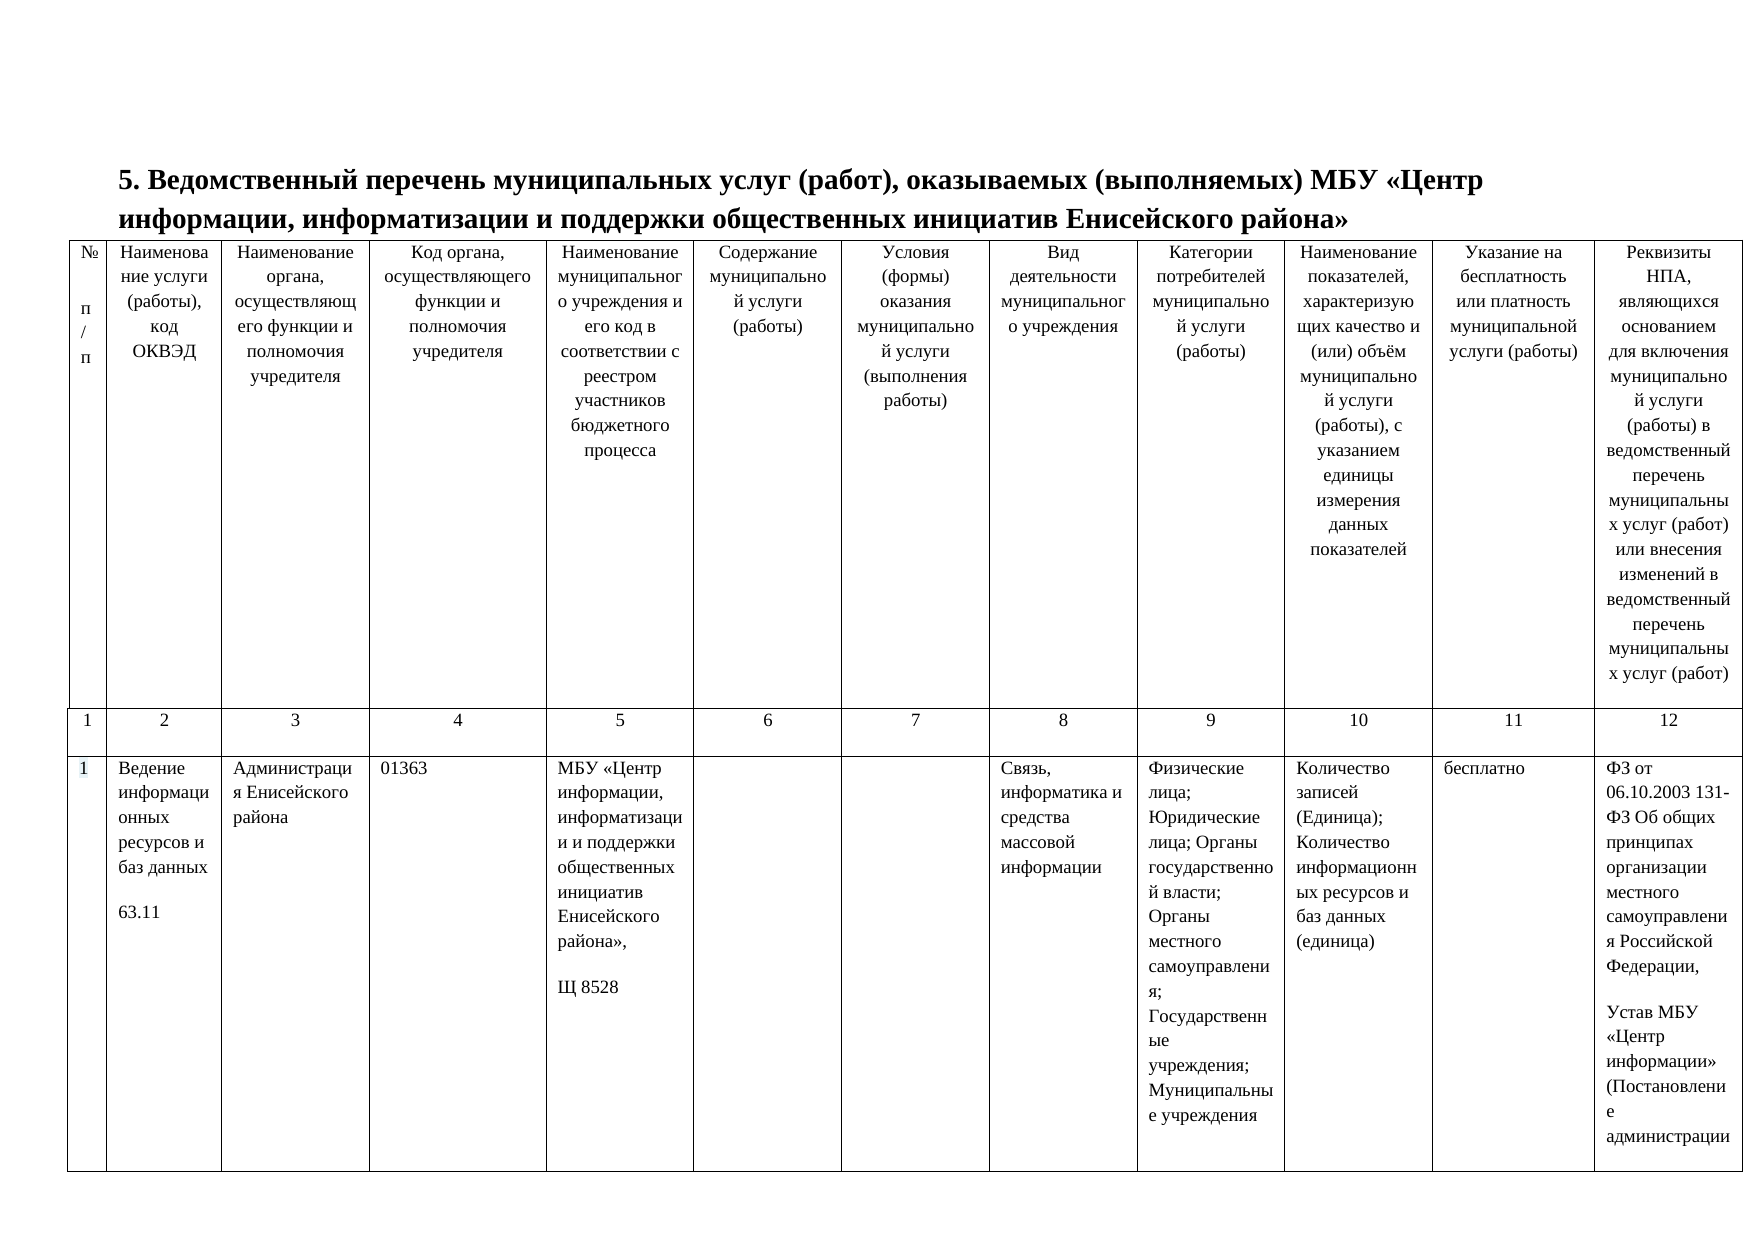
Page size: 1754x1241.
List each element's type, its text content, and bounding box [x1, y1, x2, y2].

table_header Категории потребителей муниципальной услуги (работы) [1138, 241, 1284, 708]
table_header Наименование муниципального учреждения и его код в соответствии с реестром участников бюджетного процесса [547, 241, 693, 708]
table_header Наименование услуги (работы), код ОКВЭД [107, 241, 221, 708]
table_cell 9 [1138, 709, 1284, 756]
table_header Вид деятельности муниципального учреждения [990, 241, 1137, 708]
table_cell [842, 757, 989, 1171]
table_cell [990, 757, 1137, 1171]
table_header Наименование показателей, характеризующих качество и (или) объём муниципальной услуги (работы), с указанием единицы измерения данных показателей [1285, 241, 1432, 708]
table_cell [1138, 757, 1284, 1171]
table_cell 2 [107, 709, 221, 756]
text 5. Ведомственный перечень муниципальных услуг (работ), оказываемых (выполняемых) МБУ «Центр информации, информатизации и поддержки общественных инициатив Енисейского района» [118, 162, 1636, 234]
table_cell 5 [547, 709, 693, 756]
table_header Условия (формы) оказания муниципальной услуги (выполнения работы) [842, 241, 989, 708]
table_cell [547, 757, 693, 1171]
table_cell 10 [1285, 709, 1432, 756]
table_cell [1595, 757, 1742, 1171]
table_cell 1 [68, 709, 106, 756]
table_cell 1 [68, 757, 106, 1171]
table_cell 01363 [370, 757, 546, 1171]
table_header Код органа, осуществляющего функции и полномочия учредителя [370, 241, 546, 708]
table_cell 3 [222, 709, 369, 756]
table_cell 4 [370, 709, 546, 756]
table_header Реквизиты НПА, являющихся основанием для включения муниципальной услуги (работы) в ведомственный перечень муниципальных услуг (работ) или внесения изменений в ведомственный перечень муниципальных услуг (работ) [1595, 241, 1742, 708]
table_cell 8 [990, 709, 1137, 756]
table_cell 6 [694, 709, 841, 756]
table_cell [222, 757, 369, 1171]
table_cell 12 [1595, 709, 1742, 756]
table_cell 7 [842, 709, 989, 756]
table_header Наименование органа, осуществляющего функции и полномочия учредителя [222, 241, 369, 708]
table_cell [107, 757, 221, 1171]
table_cell 11 [1433, 709, 1594, 756]
table_header № п/п [70, 241, 106, 708]
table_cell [1285, 757, 1432, 1171]
table_cell [694, 757, 841, 1171]
table_header Указание на бесплатность или платность муниципальной услуги (работы) [1433, 241, 1594, 708]
table_header Содержание муниципальной услуги (работы) [694, 241, 841, 708]
table_cell бесплатно [1433, 757, 1594, 1171]
